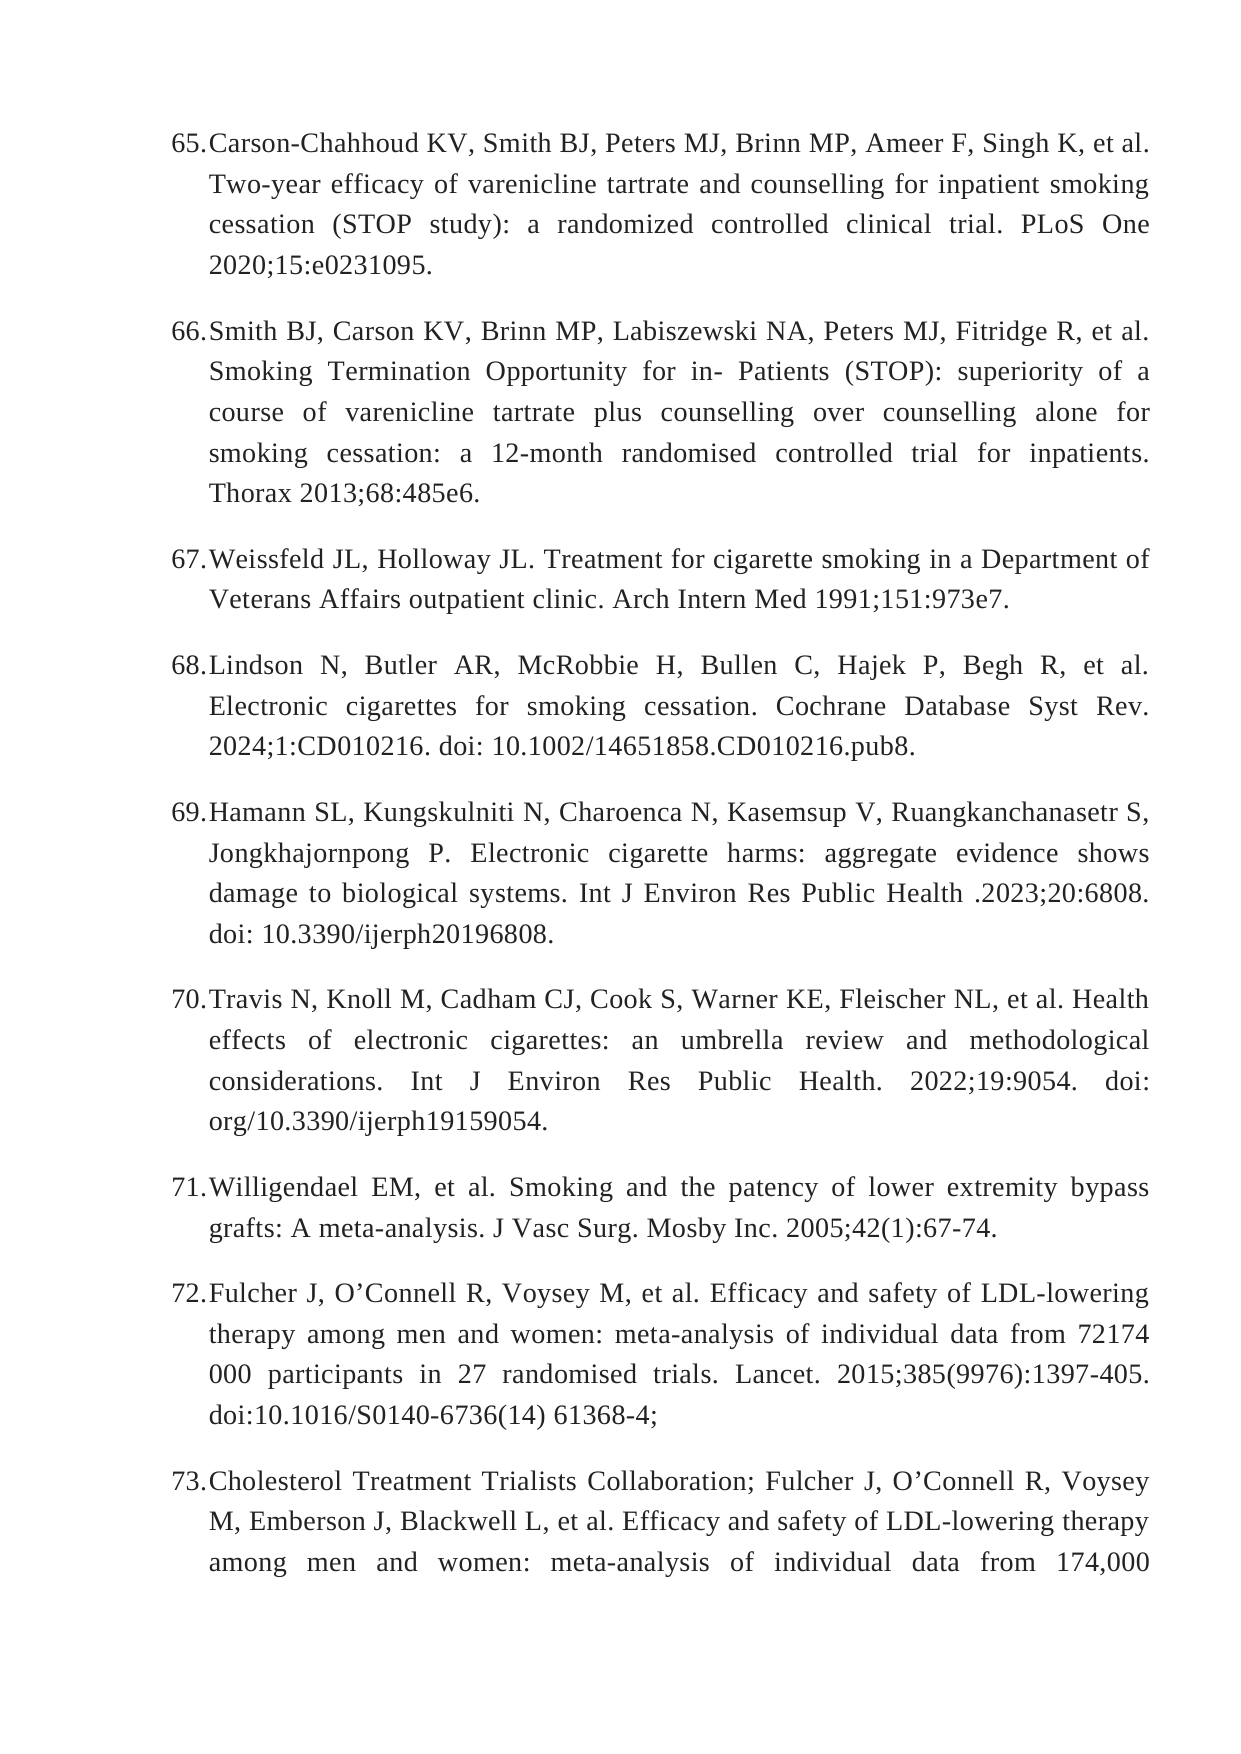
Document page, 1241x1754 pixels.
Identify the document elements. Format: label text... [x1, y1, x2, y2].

list Carson-Chahhoud KV, Smith BJ, Peters MJ, Brinn MP, Ameer F, Singh K, et al. Two-year efficacy of varenicline tartrate and counselling for inpatient smoking cessation (STOP study): a randomized controlled clinical trial. PLoS One 2020;15:e0231095. [171, 118, 1152, 281]
list Smith BJ, Carson KV, Brinn MP, Labiszewski NA, Peters MJ, Fitridge R, et al. Smoking Termination Opportunity for in- Patients (STOP): superiority of a course of varenicline tartrate plus counselling over counselling alone for smoking cessation: a 12-month randomised controlled trial for inpatients. Thorax 2013;68:485e6. [171, 306, 1152, 509]
list Willigendael EM, et al. Smoking and the patency of lower extremity bypass grafts: A meta-analysis. J Vasc Surg. Mosby Inc. 2005;42(1):67-74. [171, 1162, 1152, 1243]
list Fulcher J, O’Connell R, Voysey M, et al. Efficacy and safety of LDL-lowering therapy among men and women: meta-analysis of individual data from 72174 000 participants in 27 randomised trials. Lancet. 2015;385(9976):1397-405. doi:10.1016/S0140-6736(14) 61368-4; [171, 1268, 1152, 1431]
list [171, 1456, 1152, 1577]
list Lindson N, Butler AR, McRobbie H, Bullen C, Hajek P, Begh R, et al. Electronic cigarettes for smoking cessation. Cochrane Database Syst Rev. 2024;1:CD010216. doi: 10.1002/14651858.CD010216.pub8. [171, 640, 1152, 762]
list Hamann SL, Kungskulniti N, Charoenca N, Kasemsup V, Ruangkanchanasetr S, Jongkhajornpong P. Electronic cigarette harms: aggregate evidence shows damage to biological systems. Int J Environ Res Public Health .2023;20:6808. doi: 10.3390/ijerph20196808. [171, 787, 1152, 949]
list Travis N, Knoll M, Cadham CJ, Cook S, Warner KE, Fleischer NL, et al. Health effects of electronic cigarettes: an umbrella review and methodological considerations. Int J Environ Res Public Health. 2022;19:9054. doi: org/10.3390/ijerph19159054. [171, 974, 1152, 1137]
list Weissfeld JL, Holloway JL. Treatment for cigarette smoking in a Department of Veterans Affairs outpatient clinic. Arch Intern Med 1991;151:973e7. [171, 534, 1152, 615]
